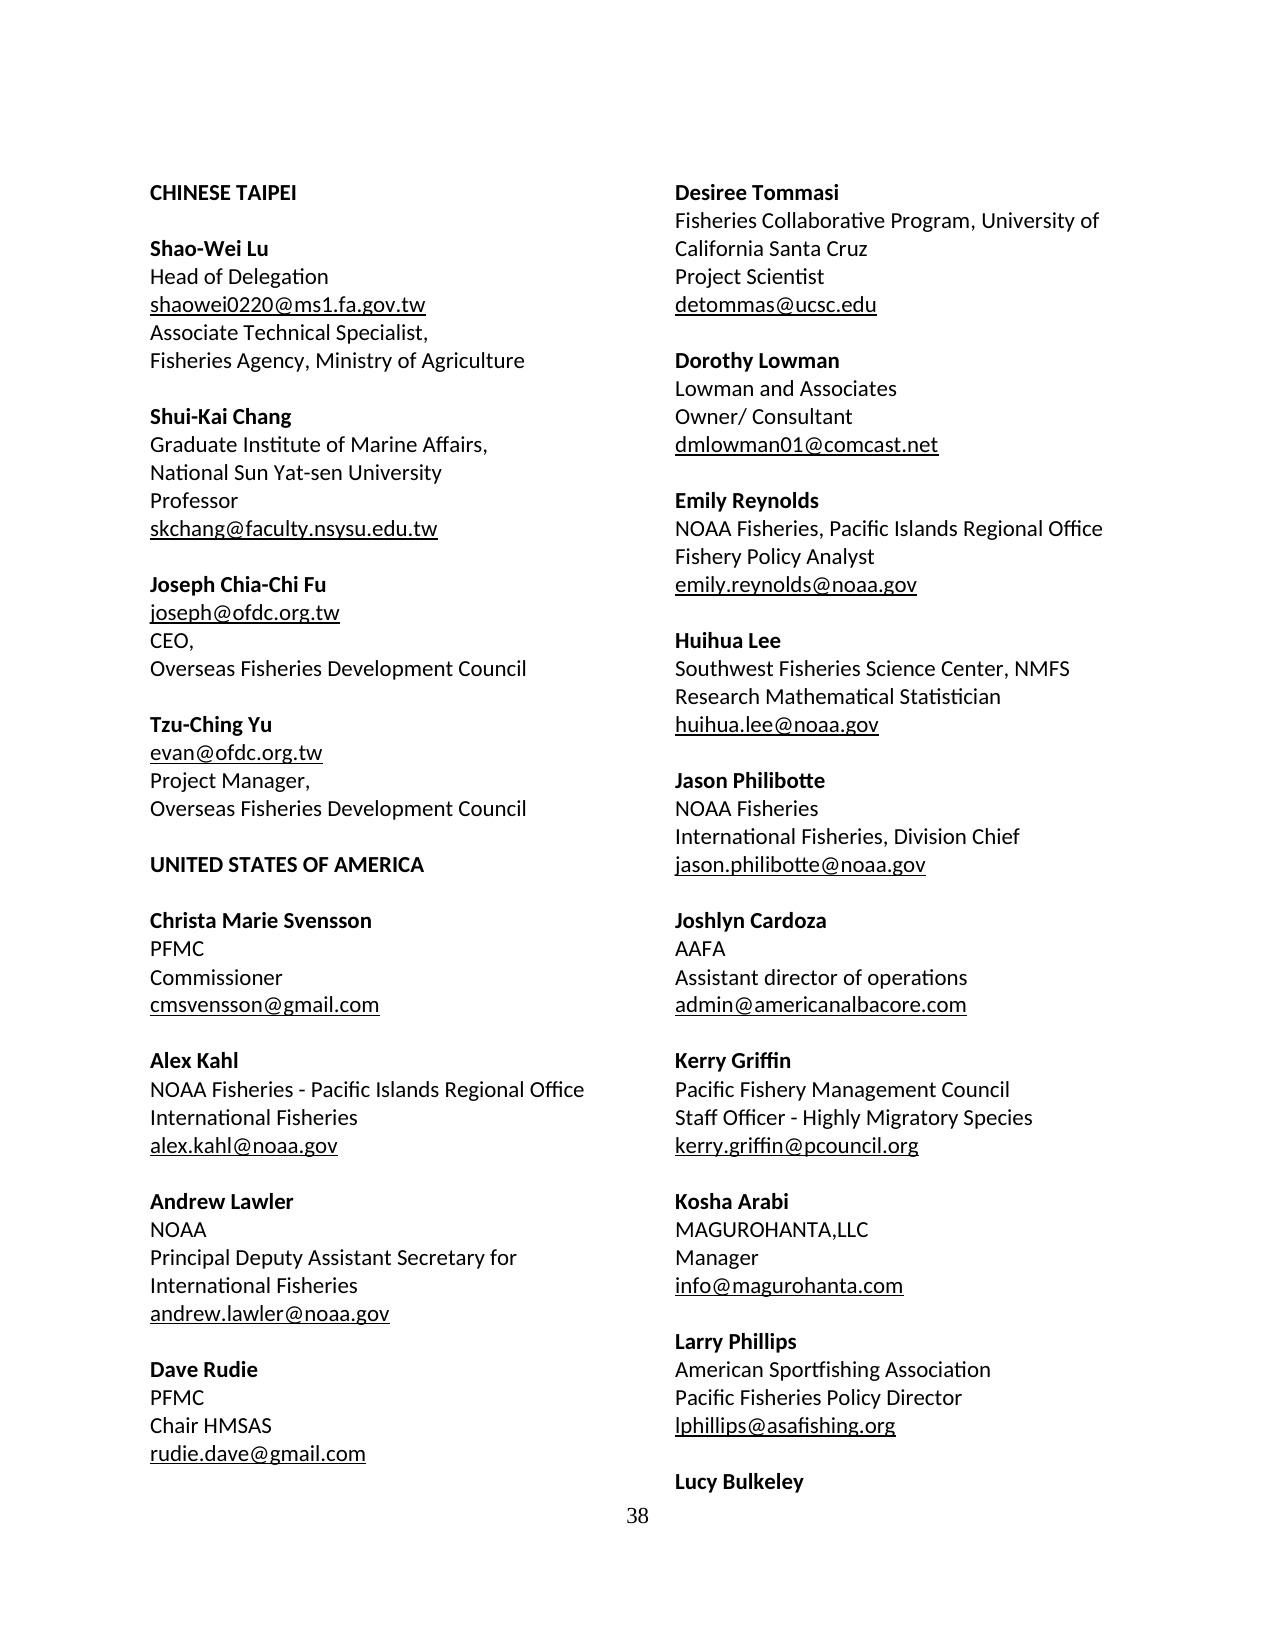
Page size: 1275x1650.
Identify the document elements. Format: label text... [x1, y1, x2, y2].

text info@magurohanta.com [675, 1271, 1125, 1299]
text Kosha Arabi [675, 1187, 1125, 1215]
text Emily Reynolds [675, 486, 1125, 514]
text Larry Phillips [675, 1327, 1125, 1355]
text Shao-Wei Lu [150, 234, 600, 262]
text dmlowman01@comcast.net [675, 430, 1125, 458]
text Graduate Institute of Marine Affairs, [150, 430, 600, 458]
text Pacific Fishery Management Council [675, 1075, 1125, 1103]
text Tzu-Ching Yu [150, 710, 600, 738]
text Andrew Lawler [150, 1187, 600, 1215]
text emily.reynolds@noaa.gov [675, 570, 1125, 598]
text Southwest Fisheries Science Center, NMFS [675, 654, 1125, 682]
text huihua.lee@noaa.gov [675, 710, 1125, 738]
text Alex Kahl [150, 1047, 600, 1075]
text Staff Officer - Highly Migratory Species [675, 1103, 1125, 1131]
text jason.philibotte@noaa.gov [675, 851, 1125, 878]
text lphillips@asafishing.org [675, 1411, 1125, 1439]
text alex.kahl@noaa.gov [150, 1131, 600, 1159]
text shaowei0220@ms1.fa.gov.tw [150, 290, 600, 318]
text skchang@faculty.nsysu.edu.tw [150, 514, 600, 542]
text Dorothy Lowman [675, 346, 1125, 374]
text Commissioner [150, 963, 600, 991]
text Joshlyn Cardoza [675, 907, 1125, 934]
text Fishery Policy Analyst [675, 542, 1125, 570]
text rudie.dave@gmail.com [150, 1439, 600, 1467]
text CEO, [150, 626, 600, 654]
text PFMC [150, 934, 600, 963]
text Fisheries Collaborative Program, University of California Santa Cruz [675, 206, 1125, 262]
text Pacific Fisheries Policy Director [675, 1383, 1125, 1411]
text Lowman and Associates [675, 374, 1125, 402]
text AAFA [675, 934, 1125, 963]
text Christa Marie Svensson [150, 907, 600, 934]
text Joseph Chia-Chi Fu [150, 570, 600, 598]
text Project Scientist [675, 262, 1125, 290]
text Shui-Kai Chang [150, 402, 600, 430]
text Overseas Fisheries Development Council [150, 794, 600, 822]
text UNITED STATES OF AMERICA [150, 851, 600, 878]
text joseph@ofdc.org.tw [150, 598, 600, 626]
text Professor [150, 486, 600, 514]
text CHINESE TAIPEI [150, 178, 600, 206]
text International Fisheries [150, 1103, 600, 1131]
text Lucy Bulkeley [675, 1467, 1125, 1495]
text Associate Technical Specialist, [150, 318, 600, 346]
text Project Manager, [150, 766, 600, 794]
text Head of Delegation [150, 262, 600, 290]
text International Fisheries, Division Chief [675, 822, 1125, 851]
text Kerry Griffin [675, 1047, 1125, 1075]
text detommas@ucsc.edu [675, 290, 1125, 318]
text cmsvensson@gmail.com [150, 991, 600, 1019]
text PFMC [150, 1383, 600, 1411]
text NOAA Fisheries, Pacific Islands Regional Office [675, 514, 1125, 542]
text Research Mathematical Statistician [675, 682, 1125, 710]
text American Sportfishing Association [675, 1355, 1125, 1383]
text NOAA Fisheries [675, 794, 1125, 822]
text NOAA Fisheries - Pacific Islands Regional Office [150, 1075, 600, 1103]
text Overseas Fisheries Development Council [150, 654, 600, 682]
text National Sun Yat-sen University [150, 458, 600, 486]
text Dave Rudie [150, 1355, 600, 1383]
text Jason Philibotte [675, 766, 1125, 794]
text kerry.griffin@pcouncil.org [675, 1131, 1125, 1159]
text Chair HMSAS [150, 1411, 600, 1439]
text NOAA [150, 1215, 600, 1243]
text evan@ofdc.org.tw [150, 738, 600, 766]
text Manager [675, 1243, 1125, 1271]
text andrew.lawler@noaa.gov [150, 1299, 600, 1327]
text Principal Deputy Assistant Secretary for International Fisheries [150, 1243, 600, 1299]
text Desiree Tommasi [675, 178, 1125, 206]
text admin@americanalbacore.com [675, 991, 1125, 1019]
text MAGUROHANTA,LLC [675, 1215, 1125, 1243]
text Assistant director of operations [675, 963, 1125, 991]
text Fisheries Agency, Ministry of Agriculture [150, 346, 600, 374]
text Owner/ Consultant [675, 402, 1125, 430]
text Huihua Lee [675, 626, 1125, 654]
